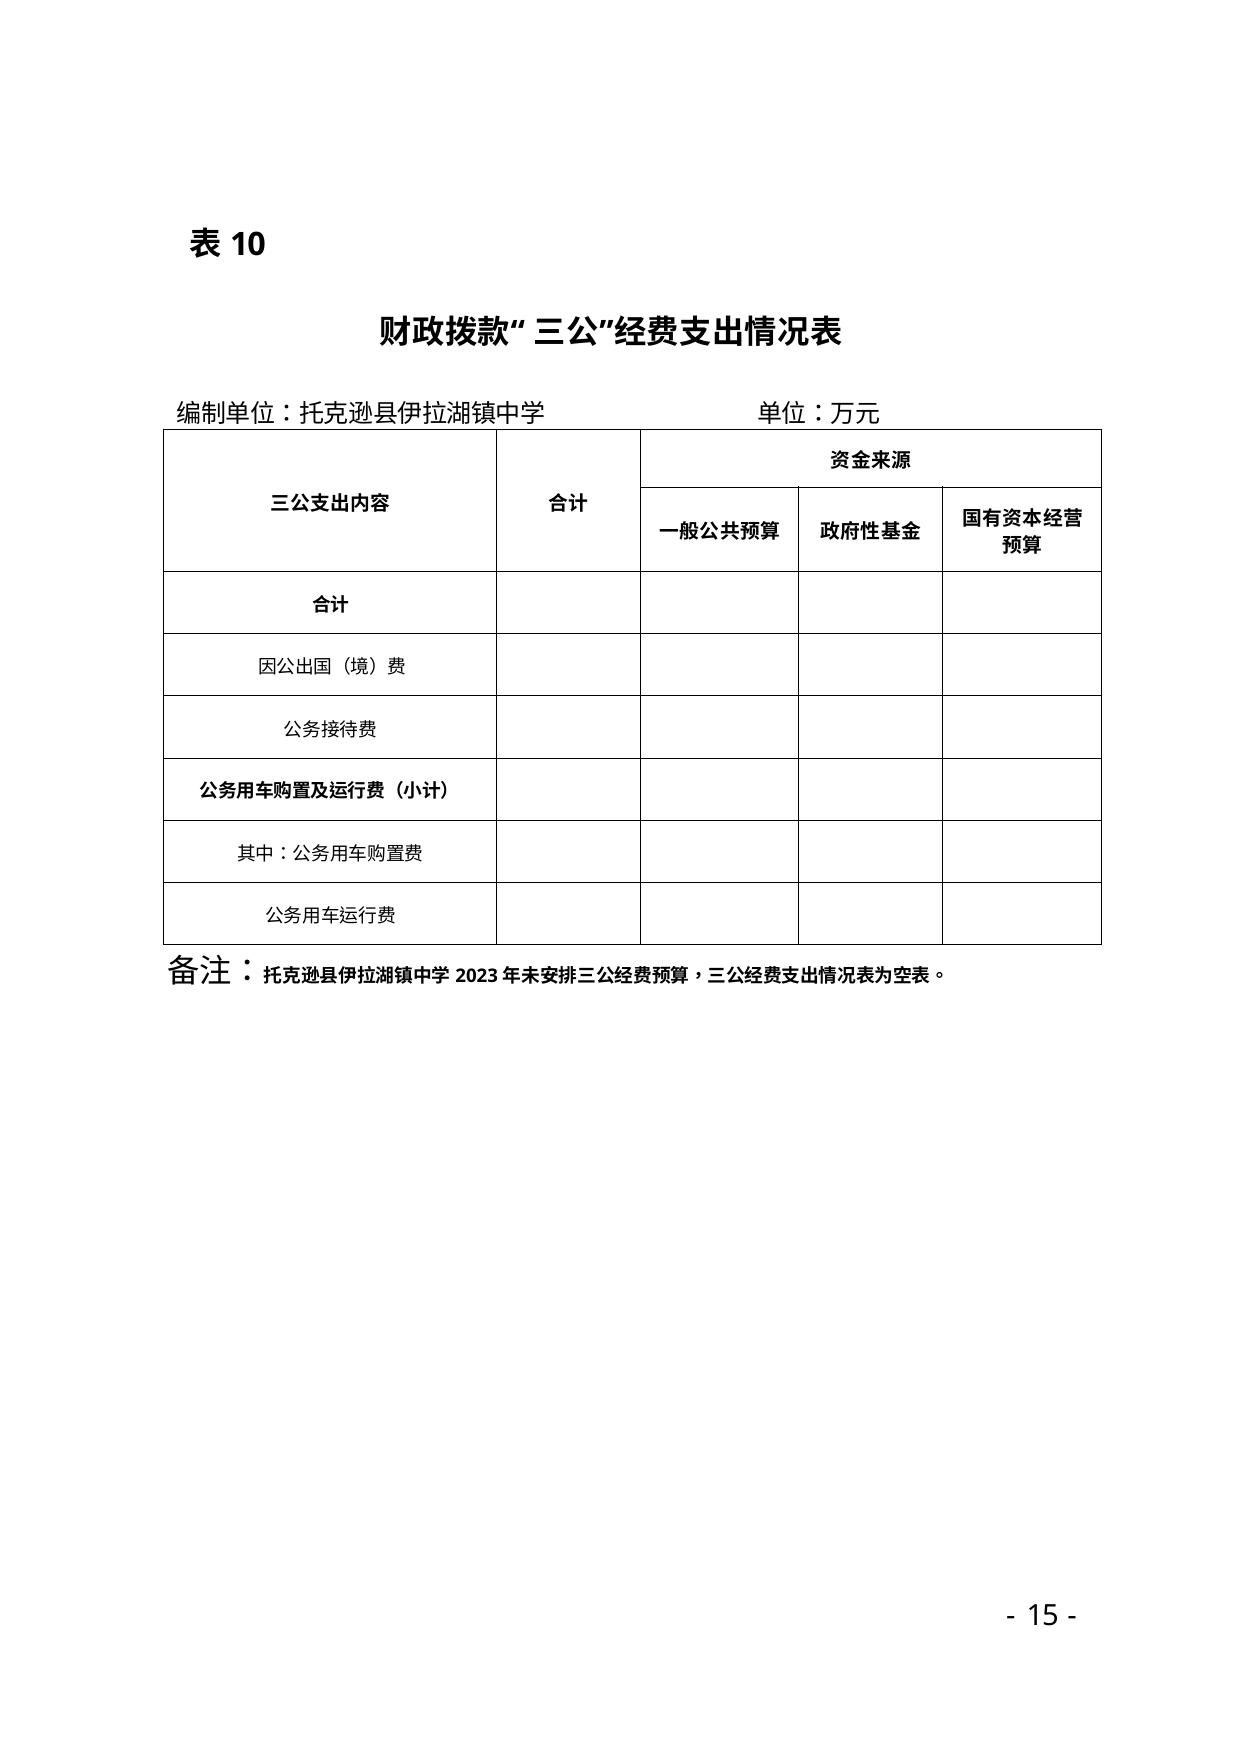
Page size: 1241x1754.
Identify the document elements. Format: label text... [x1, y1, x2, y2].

table_cell [943, 696, 1101, 757]
table_cell 国有资本经营 预算 [943, 488, 1101, 571]
table_cell [641, 696, 798, 757]
table_cell [497, 821, 640, 882]
table_cell [497, 696, 640, 757]
table_cell [497, 883, 640, 944]
table_cell [799, 572, 942, 633]
table_cell 一般公共预算 [641, 488, 798, 571]
table_cell [799, 821, 942, 882]
table_cell [799, 883, 942, 944]
table_cell [799, 696, 942, 757]
table_cell [943, 634, 1101, 695]
table_header 三公支出内容 [164, 430, 496, 571]
table_cell 公务用车购置及运行费（小计） [164, 759, 496, 819]
table_cell [497, 572, 640, 633]
text 编制单位：托克逊县伊拉湖镇中学 单位：万元 [176, 399, 1102, 428]
table_header 资金来源 [641, 430, 1101, 486]
table_cell [641, 821, 798, 882]
table_header 合计 [497, 430, 640, 571]
text 表 10 [189, 223, 1102, 264]
table_cell 公务用车运行费 [164, 883, 496, 944]
text 财政拨款“ 三公”经费支出情况表 [379, 311, 1102, 351]
table_cell 因公出国（境）费 [164, 634, 496, 695]
table_cell 政府性基金 [799, 488, 942, 571]
table_cell [943, 883, 1101, 944]
table_cell [799, 759, 942, 819]
table_cell [641, 883, 798, 944]
table_cell [943, 821, 1101, 882]
table_cell [641, 759, 798, 819]
table_cell 公务接待费 [164, 696, 496, 757]
table_cell 其中：公务用车购置费 [164, 821, 496, 882]
text 备注：托克逊县伊拉湖镇中学 2023 年未安排三公经费预算，三公经费支出情况表为空表。 [167, 950, 1102, 991]
table_cell [943, 572, 1101, 633]
table_cell [799, 634, 942, 695]
table_cell 合计 [164, 572, 496, 633]
table_cell [641, 572, 798, 633]
table_cell [497, 759, 640, 819]
table_cell [943, 759, 1101, 819]
table_cell [497, 634, 640, 695]
table_cell [641, 634, 798, 695]
